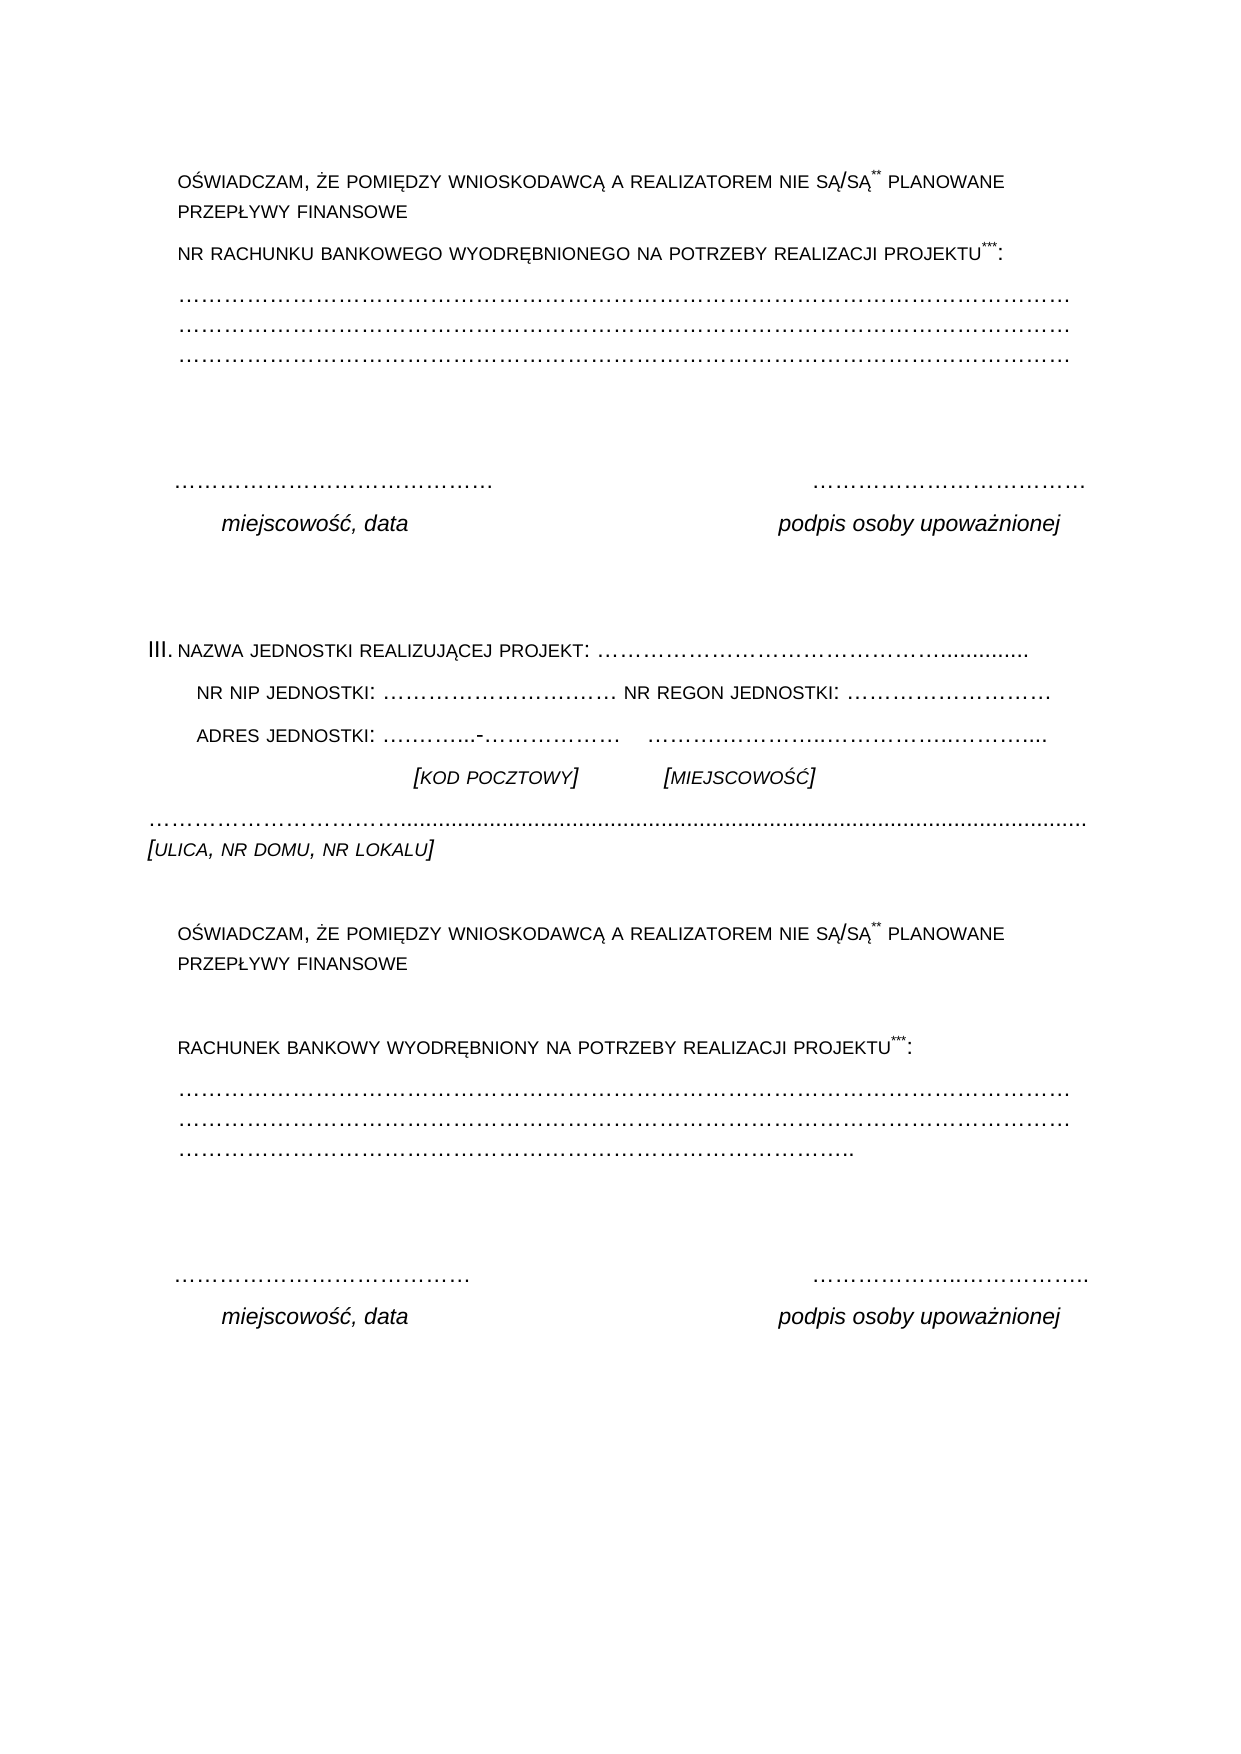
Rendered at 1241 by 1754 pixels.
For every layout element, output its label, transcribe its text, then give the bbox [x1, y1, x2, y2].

title nr rachunku bankowego wyodrębnionego na potrzeby realizacji projektu***: [177, 239, 1092, 266]
text …………………………………… ……………………………… [148, 467, 1092, 494]
title adres jednostki: ….……...-……………… ……….…………..……………..……….... [148, 721, 1092, 747]
title ……………………………………………………………………………………………………………………………………………………………………………………………………………………………………………………………………………………………………………………… [177, 281, 1092, 367]
text miejscowość, data podpis osoby upoważnionej [148, 509, 1092, 536]
title nazwa jednostki realizującej projekt: ……………………………………….............. [148, 636, 1092, 662]
title rachunek bankowy wyodrębniony na potrzeby realizacji projektu***: [177, 1033, 1092, 1059]
title ……………………………............................................................................................................[ulica, nr domu, nr lokalu] [148, 805, 1092, 861]
title [kod pocztowy] [miejscowość] [148, 763, 1092, 789]
title oświadczam, że pomiędzy wnioskodawcą a realizatorem nie są/są** planowane przepływy finansowe [177, 167, 1092, 223]
title oświadczam, że pomiędzy wnioskodawcą a realizatorem nie są/są** planowane przepływy finansowe [177, 919, 1092, 975]
title nr nip jednostki: …………………….…… nr regon jednostki: ……………………… [148, 678, 1092, 705]
text miejscowość, data podpis osoby upoważnionej [148, 1303, 1092, 1330]
title …………………………………………………………………………………………………………………………………………………………………………………………………………………………………………………………………………………………….. [177, 1075, 1092, 1161]
text ………………………………… ………………..…………….. [148, 1261, 1092, 1287]
